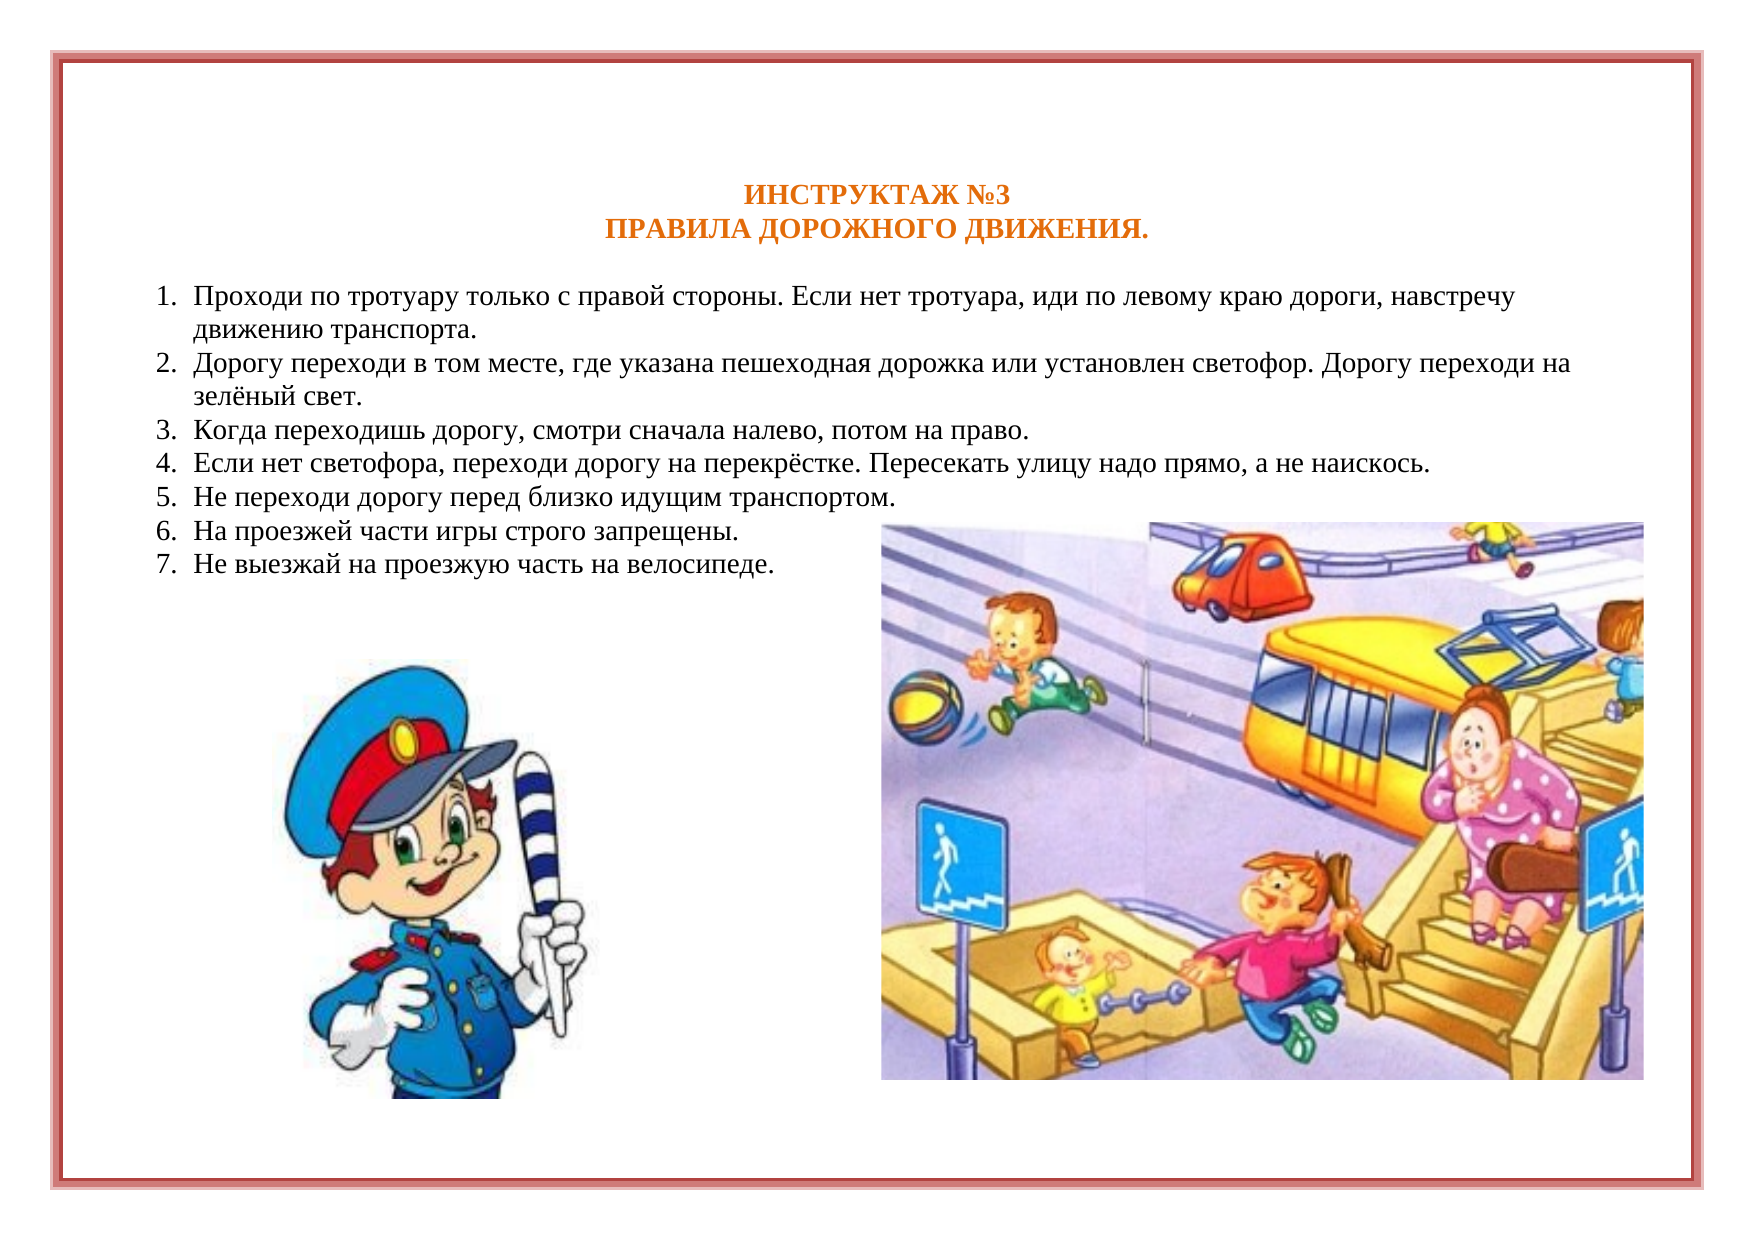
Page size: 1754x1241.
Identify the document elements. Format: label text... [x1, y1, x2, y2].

list Когда переходишь дорогу, смотри сначала налево, потом на право. [156, 412, 1636, 446]
picture [1639, 827, 1644, 837]
list На проезжей части игры строго запрещены. [156, 513, 1636, 546]
list Проходи по тротуару только с правой стороны. Если нет тротуара, иди по левому краю дороги, навстречу движению транспорта. [156, 278, 1636, 345]
list Дорогу переходи в том месте, где указана пешеходная дорожка или установлен светофор. Дорогу переходи на зелёный свет. [156, 345, 1636, 412]
picture [272, 659, 602, 1099]
text ПРАВИЛА ДОРОЖНОГО ДВИЖЕНИЯ. [118, 211, 1636, 244]
text ИНСТРУКТАЖ №3 [118, 177, 1636, 211]
picture [881, 522, 1644, 1079]
list Если нет светофора, переходи дорогу на перекрёстке. Пересекать улицу надо прямо, а не наискось. [156, 446, 1636, 479]
list Не переходи дорогу перед близко идущим транспортом. [156, 479, 1636, 513]
list Не выезжай на проезжую часть на велосипеде. [156, 546, 881, 580]
